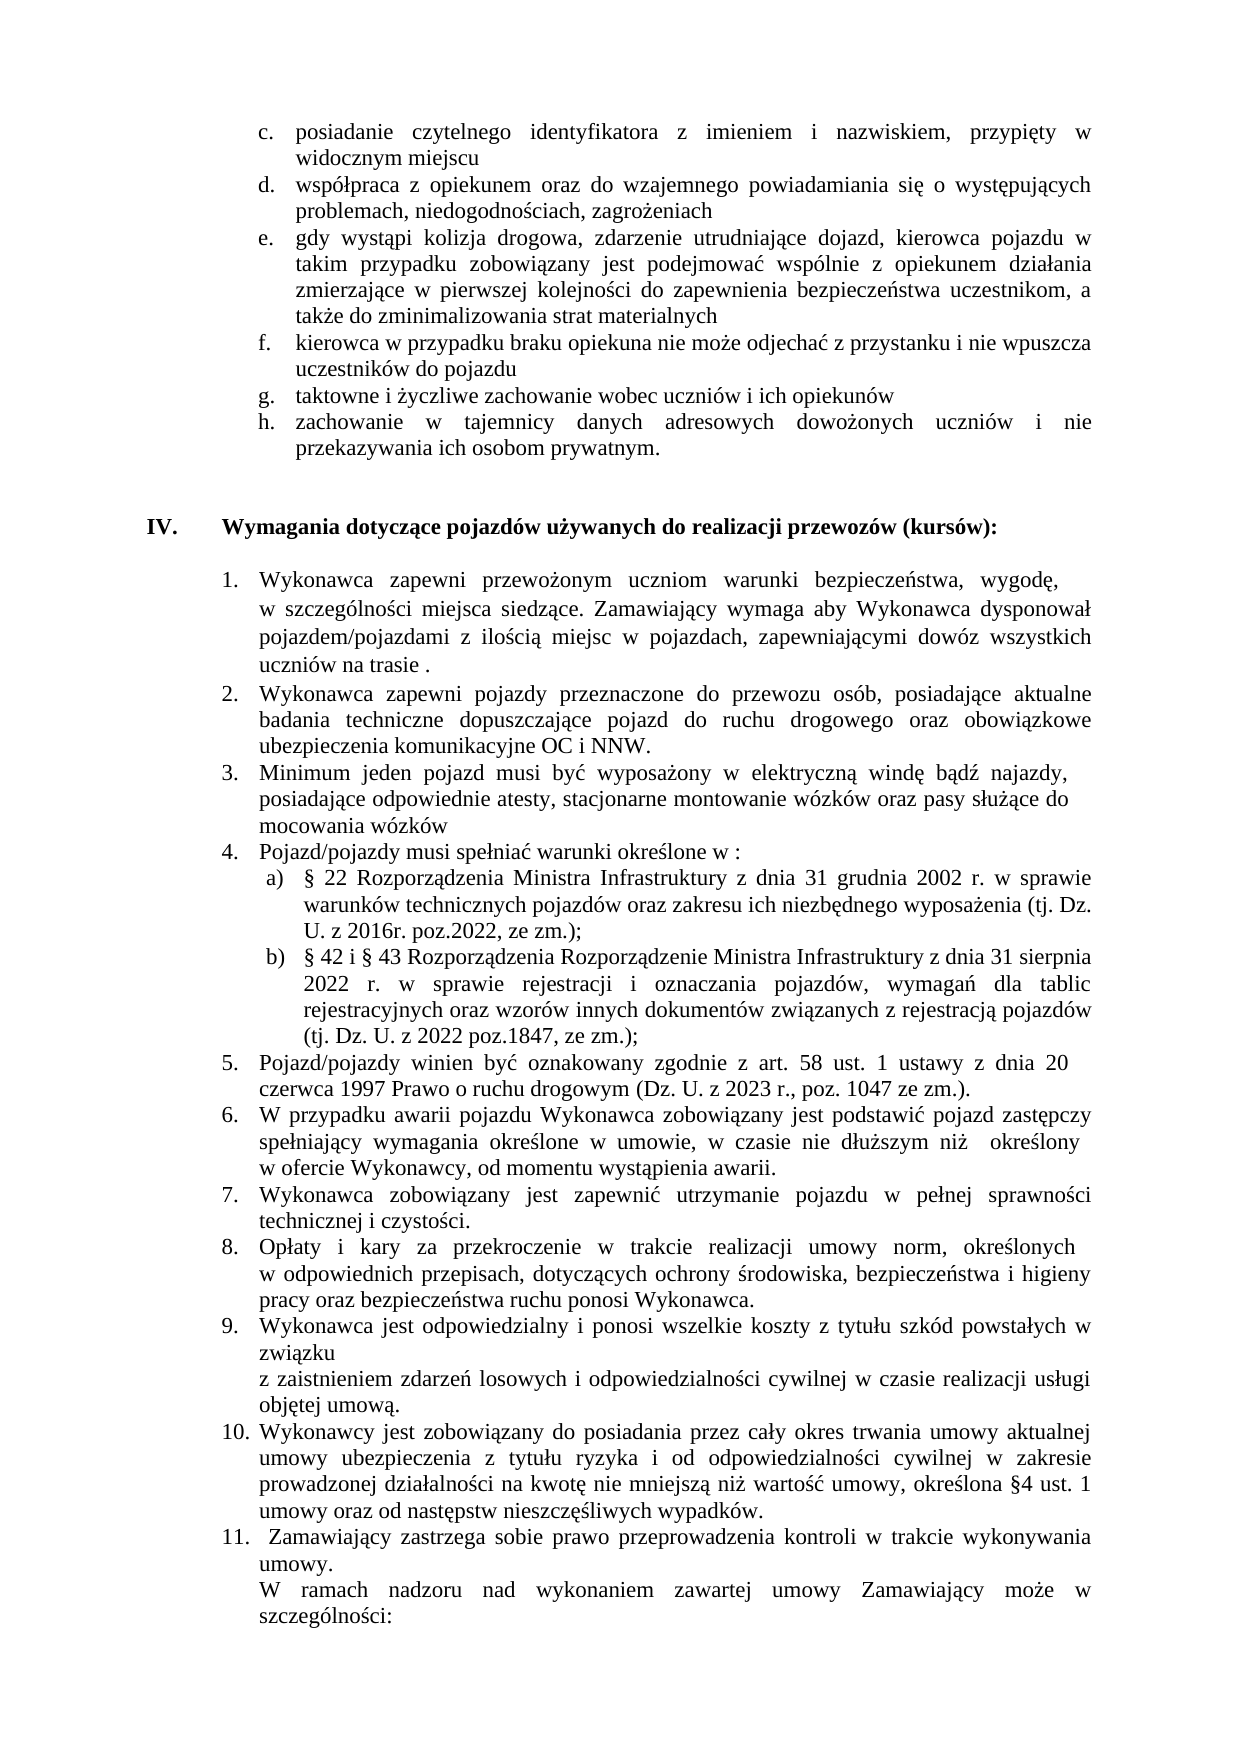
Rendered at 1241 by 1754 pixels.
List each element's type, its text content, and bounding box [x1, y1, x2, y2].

list § 42 i § 43 Rozporządzenia Rozporządzenie Ministra Infrastruktury z dnia 31 sierpnia 2022 r. w sprawie rejestracji i oznaczania pojazdów, wymagań dla tablic rejestracyjnych oraz wzorów innych dokumentów związanych z rejestracją pojazdów (tj. Dz. U. z 2022 poz.1847, ze zm.); [266, 943, 1093, 1049]
list Minimum jeden pojazd musi być wyposażony w elektryczną windę bądź najazdy, posiadające odpowiednie atesty, stacjonarne montowanie wózków oraz pasy służące do mocowania wózków [221, 759, 1069, 838]
list Wykonawca zobowiązany jest zapewnić utrzymanie pojazdu w pełnej sprawności technicznej i czystości. [221, 1181, 1093, 1233]
list Zamawiający zastrzega sobie prawo przeprowadzenia kontroli w trakcie wykonywania umowy. W ramach nadzoru nad wykonaniem zawartej umowy Zamawiający może w szczególności: [221, 1523, 1093, 1629]
list zachowanie w tajemnicy danych adresowych dowożonych uczniów i nie przekazywania ich osobom prywatnym. [258, 408, 1093, 461]
list Wykonawca zapewni przewożonym uczniom warunki bezpieczeństwa, wygodę, w szczególności miejsca siedzące. Zamawiający wymaga aby Wykonawca dysponował pojazdem/pojazdami z ilością miejsc w pojazdach, zapewniającymi dowóz wszystkich uczniów na trasie . [221, 566, 1093, 678]
list Wymagania dotyczące pojazdów używanych do realizacji przewozów (kursów): [146, 513, 1093, 540]
list kierowca w przypadku braku opiekuna nie może odjechać z przystanku i nie wpuszcza uczestników do pojazdu [258, 329, 1093, 382]
list taktowne i życzliwe zachowanie wobec uczniów i ich opiekunów [258, 382, 1093, 408]
list gdy wystąpi kolizja drogowa, zdarzenie utrudniające dojazd, kierowca pojazdu w takim przypadku zobowiązany jest podejmować wspólnie z opiekunem działania zmierzające w pierwszej kolejności do zapewnienia bezpieczeństwa uczestnikom, a także do zminimalizowania strat materialnych [258, 223, 1093, 329]
list § 22 Rozporządzenia Ministra Infrastruktury z dnia 31 grudnia 2002 r. w sprawie warunków technicznych pojazdów oraz zakresu ich niezbędnego wyposażenia (tj. Dz. U. z 2016r. poz.2022, ze zm.); [266, 864, 1093, 943]
list Pojazd/pojazdy musi spełniać warunki określone w : [221, 838, 1093, 864]
list Wykonawca jest odpowiedzialny i ponosi wszelkie koszty z tytułu szkód powstałych w związku z zaistnieniem zdarzeń losowych i odpowiedzialności cywilnej w czasie realizacji usługi objętej umową. [221, 1312, 1093, 1418]
list W przypadku awarii pojazdu Wykonawca zobowiązany jest podstawić pojazd zastępczy spełniający wymagania określone w umowie, w czasie nie dłuższym niż określony w ofercie Wykonawcy, od momentu wystąpienia awarii. [221, 1102, 1093, 1181]
list współpraca z opiekunem oraz do wzajemnego powiadamiania się o występujących problemach, niedogodnościach, zagrożeniach [258, 171, 1093, 223]
list Opłaty i kary za przekroczenie w trakcie realizacji umowy norm, określonych w odpowiednich przepisach, dotyczących ochrony środowiska, bezpieczeństwa i higieny pracy oraz bezpieczeństwa ruchu ponosi Wykonawca. [221, 1233, 1093, 1312]
list Pojazd/pojazdy winien być oznakowany zgodnie z art. 58 ust. 1 ustawy z dnia 20 czerwca 1997 Prawo o ruchu drogowym (Dz. U. z 2023 r., poz. 1047 ze zm.). [221, 1049, 1069, 1102]
list Wykonawcy jest zobowiązany do posiadania przez cały okres trwania umowy aktualnej umowy ubezpieczenia z tytułu ryzyka i od odpowiedzialności cywilnej w zakresie prowadzonej działalności na kwotę nie mniejszą niż wartość umowy, określona §4 ust. 1 umowy oraz od następstw nieszczęśliwych wypadków. [221, 1418, 1093, 1523]
list posiadanie czytelnego identyfikatora z imieniem i nazwiskiem, przypięty w widocznym miejscu [258, 118, 1093, 171]
list Wykonawca zapewni pojazdy przeznaczone do przewozu osób, posiadające aktualne badania techniczne dopuszczające pojazd do ruchu drogowego oraz obowiązkowe ubezpieczenia komunikacyjne OC i NNW. [221, 680, 1093, 759]
